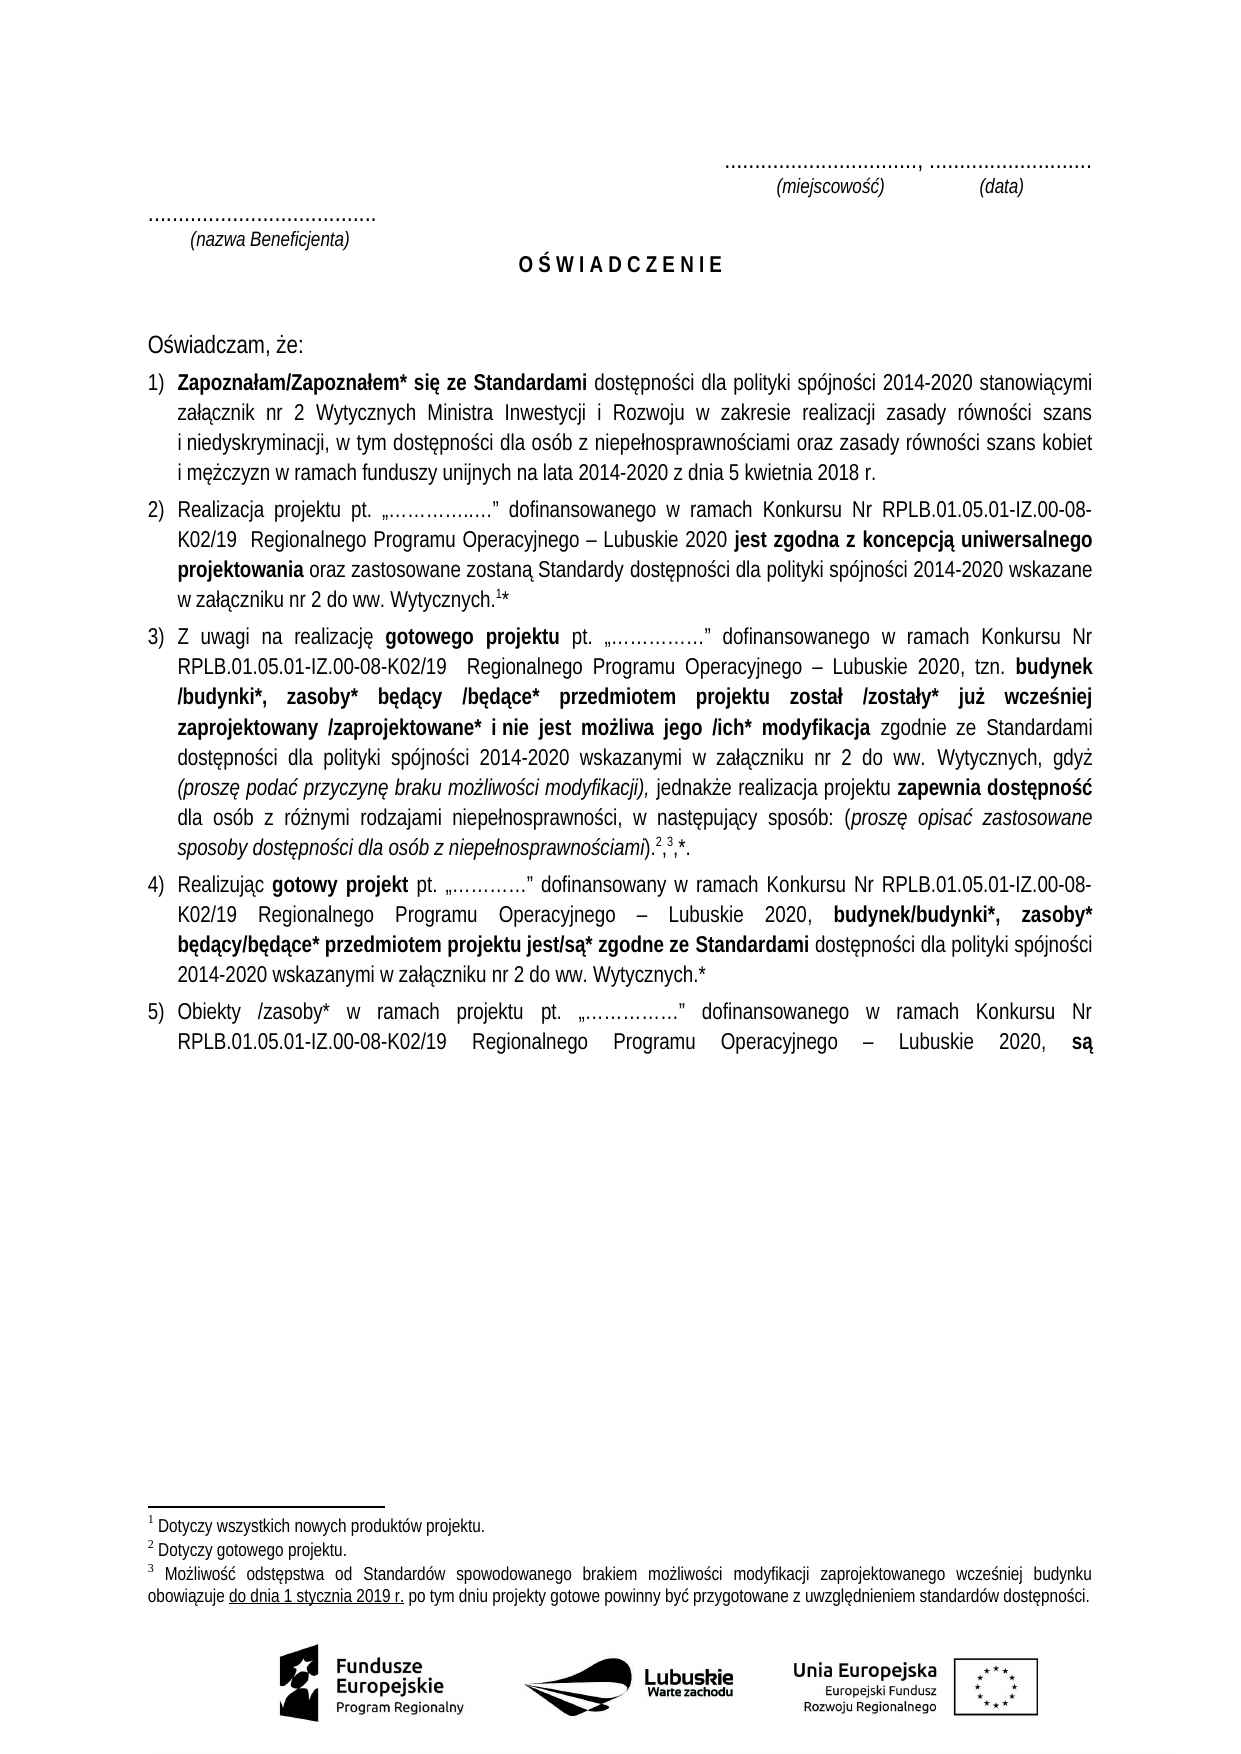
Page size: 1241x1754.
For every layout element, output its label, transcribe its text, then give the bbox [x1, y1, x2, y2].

list Obiekty /zasoby* w ramach projektu pt. „……………” dofinansowanego w ramach Konkursu Nr RPLB.01.05.01-IZ.00-08-K02/19 Regionalnego Programu Operacyjnego – Lubuskie 2020, są modernizowane (przebudowywane, rozbudowywane), a warunki techniczne i zakres prowadzonej modernizacji nie pozwalają na zastosowanie Standardów dostępności dla polityki spójności 2014-2020 wskazanych w załączniku nr 2 do ww. Wytycznych, gdyż …(proszę opisać przyczynę braku możliwości dostosowania do przedmiotowych Standardów), jednakże realizacja projektu zapewnia dostępność dla osób z różnymi rodzajami niepełnosprawności, w następujący sposób: (proszę opisać zastosowane sposoby dostępności dla osób z niepełnosprawnościami).* [148, 998, 1093, 1054]
text ................................, ........................... [148, 145, 1093, 174]
text ...................................... [148, 198, 1093, 227]
text O Ś W I A D C Z E N I E [148, 251, 1093, 277]
text Oświadczam, że: [148, 329, 1093, 358]
text (nazwa Beneficjenta) [148, 227, 1093, 251]
list Zapoznałam/Zapoznałem* się ze Standardami dostępności dla polityki spójności 2014-2020 stanowiącymi załącznik nr 2 Wytycznych Ministra Inwestycji i Rozwoju w zakresie realizacji zasady równości szans i niedyskryminacji, w tym dostępności dla osób z niepełnosprawnościami oraz zasady równości szans kobiet i mężczyzn w ramach funduszy unijnych na lata 2014-2020 z dnia 5 kwietnia 2018 r. [148, 369, 1093, 486]
list Realizując gotowy projekt pt. „…………” dofinansowany w ramach Konkursu Nr RPLB.01.05.01-IZ.00-08-K02/19 Regionalnego Programu Operacyjnego – Lubuskie 2020, budynek/budynki*, zasoby* będący/będące* przedmiotem projektu jest/są* zgodne ze Standardami dostępności dla polityki spójności 2014-2020 wskazanymi w załączniku nr 2 do ww. Wytycznych.* [148, 871, 1093, 988]
text (miejscowość) (data) [148, 174, 1093, 198]
list Realizacja projektu pt. „…………..…” dofinansowanego w ramach Konkursu Nr RPLB.01.05.01-IZ.00-08-K02/19 Regionalnego Programu Operacyjnego – Lubuskie 2020 jest zgodna z koncepcją uniwersalnego projektowania oraz zastosowane zostaną Standardy dostępności dla polityki spójności 2014-2020 wskazane w załączniku nr 2 do ww. Wytycznych.* [148, 496, 1093, 613]
picture [147, 1619, 1179, 1754]
list Z uwagi na realizację gotowego projektu pt. „……………” dofinansowanego w ramach Konkursu Nr RPLB.01.05.01-IZ.00-08-K02/19 Regionalnego Programu Operacyjnego – Lubuskie 2020, tzn. budynek /budynki*, zasoby* będący /będące* przedmiotem projektu został /zostały* już wcześniej zaprojektowany /zaprojektowane* i nie jest możliwa jego /ich* modyfikacja zgodnie ze Standardami dostępności dla polityki spójności 2014-2020 wskazanymi w załączniku nr 2 do ww. Wytycznych, gdyż (proszę podać przyczynę braku możliwości modyfikacji), jednakże realizacja projektu zapewnia dostępność dla osób z różnymi rodzajami niepełnosprawności, w następujący sposób: (proszę opisać zastosowane sposoby dostępności dla osób z niepełnosprawnościami).,,*. [148, 623, 1093, 861]
